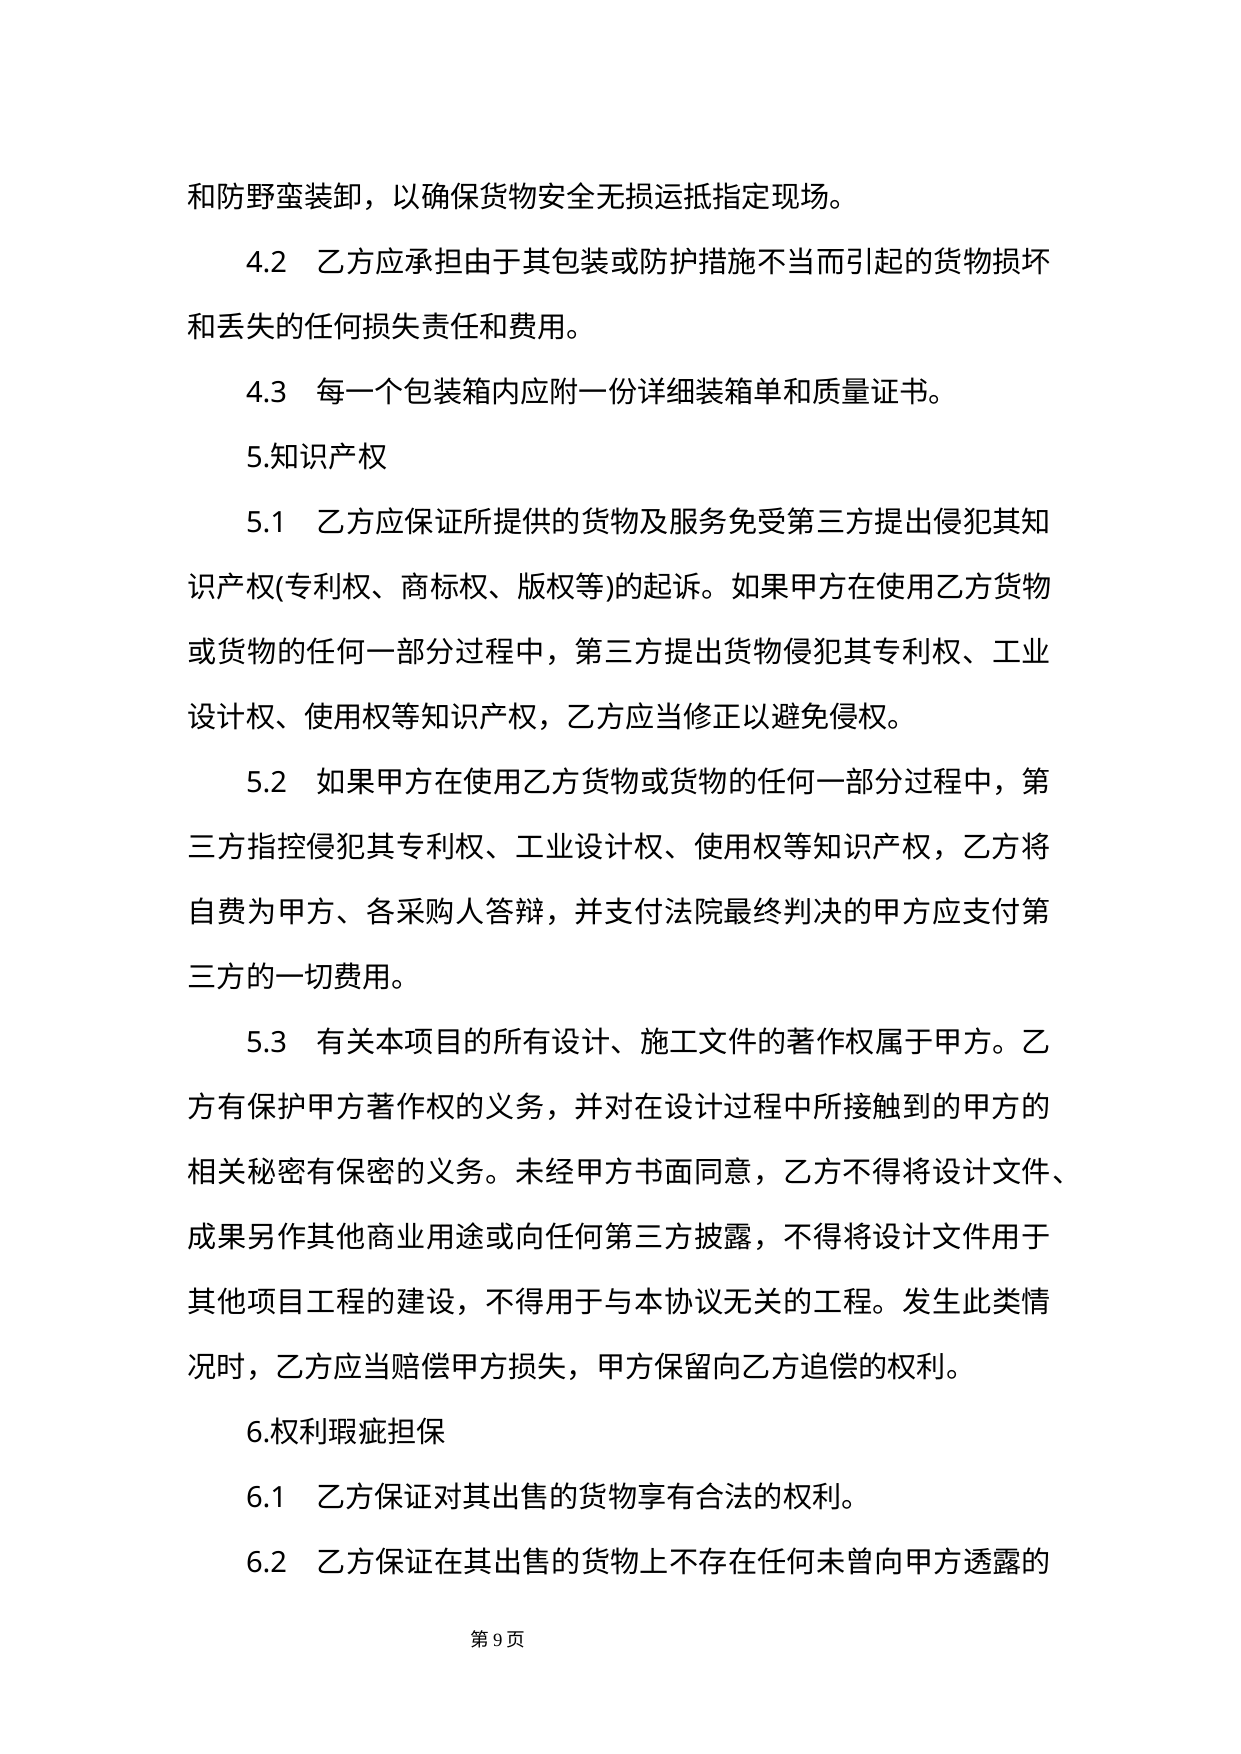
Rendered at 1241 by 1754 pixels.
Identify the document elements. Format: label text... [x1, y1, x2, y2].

text 6.权利瑕疵担保 [187, 1397, 1053, 1462]
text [187, 1527, 1053, 1592]
text 4.2 乙方应承担由于其包装或防护措施不当而引起的货物损坏和丢失的任何损失责任和费用。 [187, 227, 1053, 357]
text 4.3 每一个包装箱内应附一份详细装箱单和质量证书。 [187, 357, 1053, 422]
text 5.知识产权 [187, 422, 1053, 487]
text 6.1 乙方保证对其出售的货物享有合法的权利。 [187, 1462, 1053, 1527]
text 5.1 乙方应保证所提供的货物及服务免受第三方提出侵犯其知识产权(专利权、商标权、版权等)的起诉。如果甲方在使用乙方货物或货物的任何一部分过程中，第三方提出货物侵犯其专利权、工业设计权、使用权等知识产权，乙方应当修正以避免侵权。 [187, 487, 1053, 747]
text 5.3 有关本项目的所有设计、施工文件的著作权属于甲方。乙方有保护甲方著作权的义务，并对在设计过程中所接触到的甲方的相关秘密有保密的义务。未经甲方书面同意，乙方不得将设计文件、成果另作其他商业用途或向任何第三方披露，不得将设计文件用于其他项目工程的建设，不得用于与本协议无关的工程。发生此类情况时，乙方应当赔偿甲方损失，甲方保留向乙方追偿的权利。 [187, 1007, 1053, 1397]
text 5.2 如果甲方在使用乙方货物或货物的任何一部分过程中，第三方指控侵犯其专利权、工业设计权、使用权等知识产权，乙方将自费为甲方、各采购人答辩，并支付法院最终判决的甲方应支付第三方的一切费用。 [187, 747, 1053, 1007]
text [187, 162, 1053, 227]
